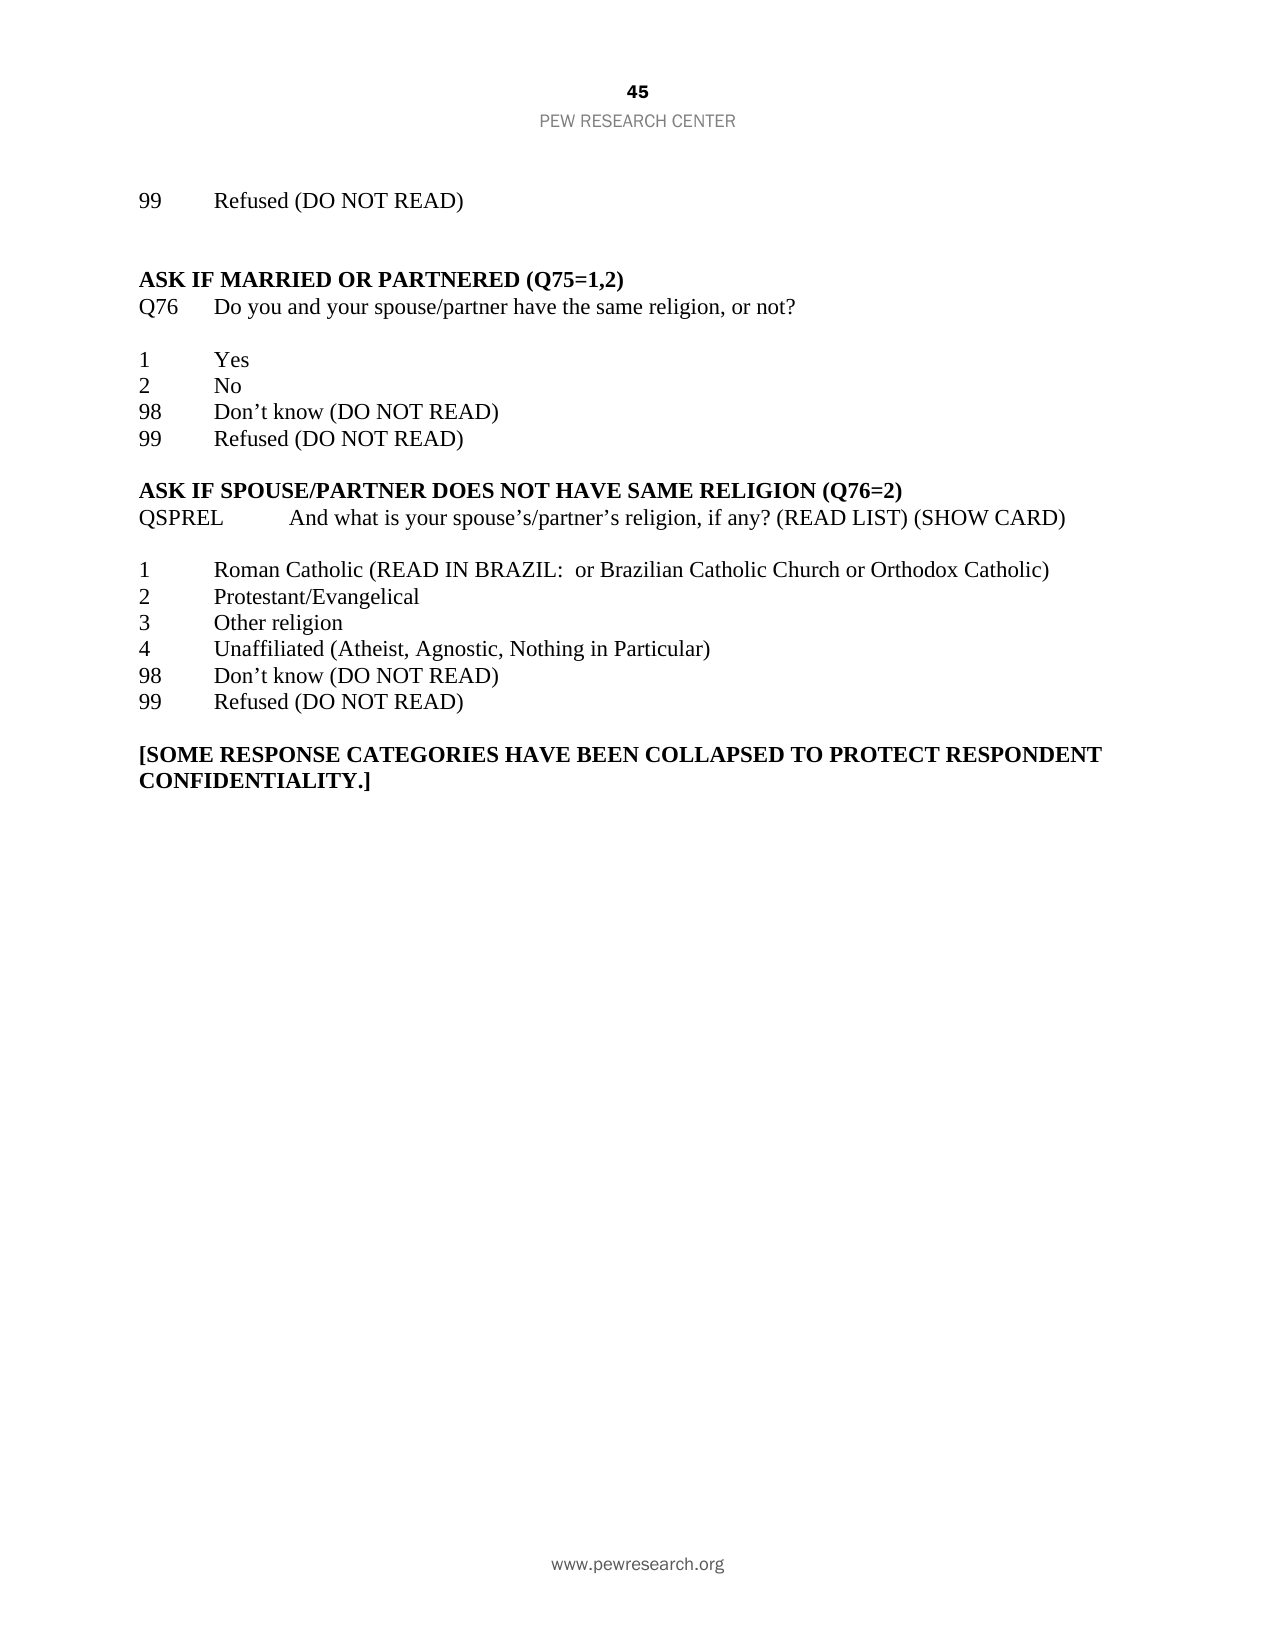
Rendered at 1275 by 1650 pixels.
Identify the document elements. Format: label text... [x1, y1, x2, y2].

text Q76 Do you and your spouse/partner have the same religion, or not? [139, 293, 1136, 319]
text 98 Don’t know (DO NOT READ) [139, 662, 1136, 688]
text 99 Refused (DO NOT READ) [139, 187, 1136, 214]
text 98 Don’t know (DO NOT READ) [139, 398, 1136, 425]
text 99 Refused (DO NOT READ) [139, 688, 1136, 714]
text ASK IF SPOUSE/PARTNER DOES NOT HAVE SAME RELIGION (Q76=2) [139, 477, 1136, 504]
text 3 Other religion [139, 609, 1136, 636]
text 1 Roman Catholic (READ IN BRAZIL: or Brazilian Catholic Church or Orthodox Catholic) [139, 556, 1136, 583]
text 1 Yes [139, 346, 1136, 372]
text 99 Refused (DO NOT READ) [139, 425, 1136, 451]
text [SOME RESPONSE CATEGORIES HAVE BEEN COLLAPSED TO PROTECT RESPONDENT CONFIDENTIALITY.] [139, 741, 1136, 794]
text ASK IF MARRIED OR PARTNERED (Q75=1,2) [139, 267, 1136, 293]
text QSPREL And what is your spouse’s/partner’s religion, if any? (READ LIST) (SHOW CARD) [139, 504, 1136, 530]
text 4 Unaffiliated (Atheist, Agnostic, Nothing in Particular) [139, 636, 1136, 662]
text 2 Protestant/Evangelical [139, 583, 1136, 609]
text 2 No [139, 372, 1136, 398]
